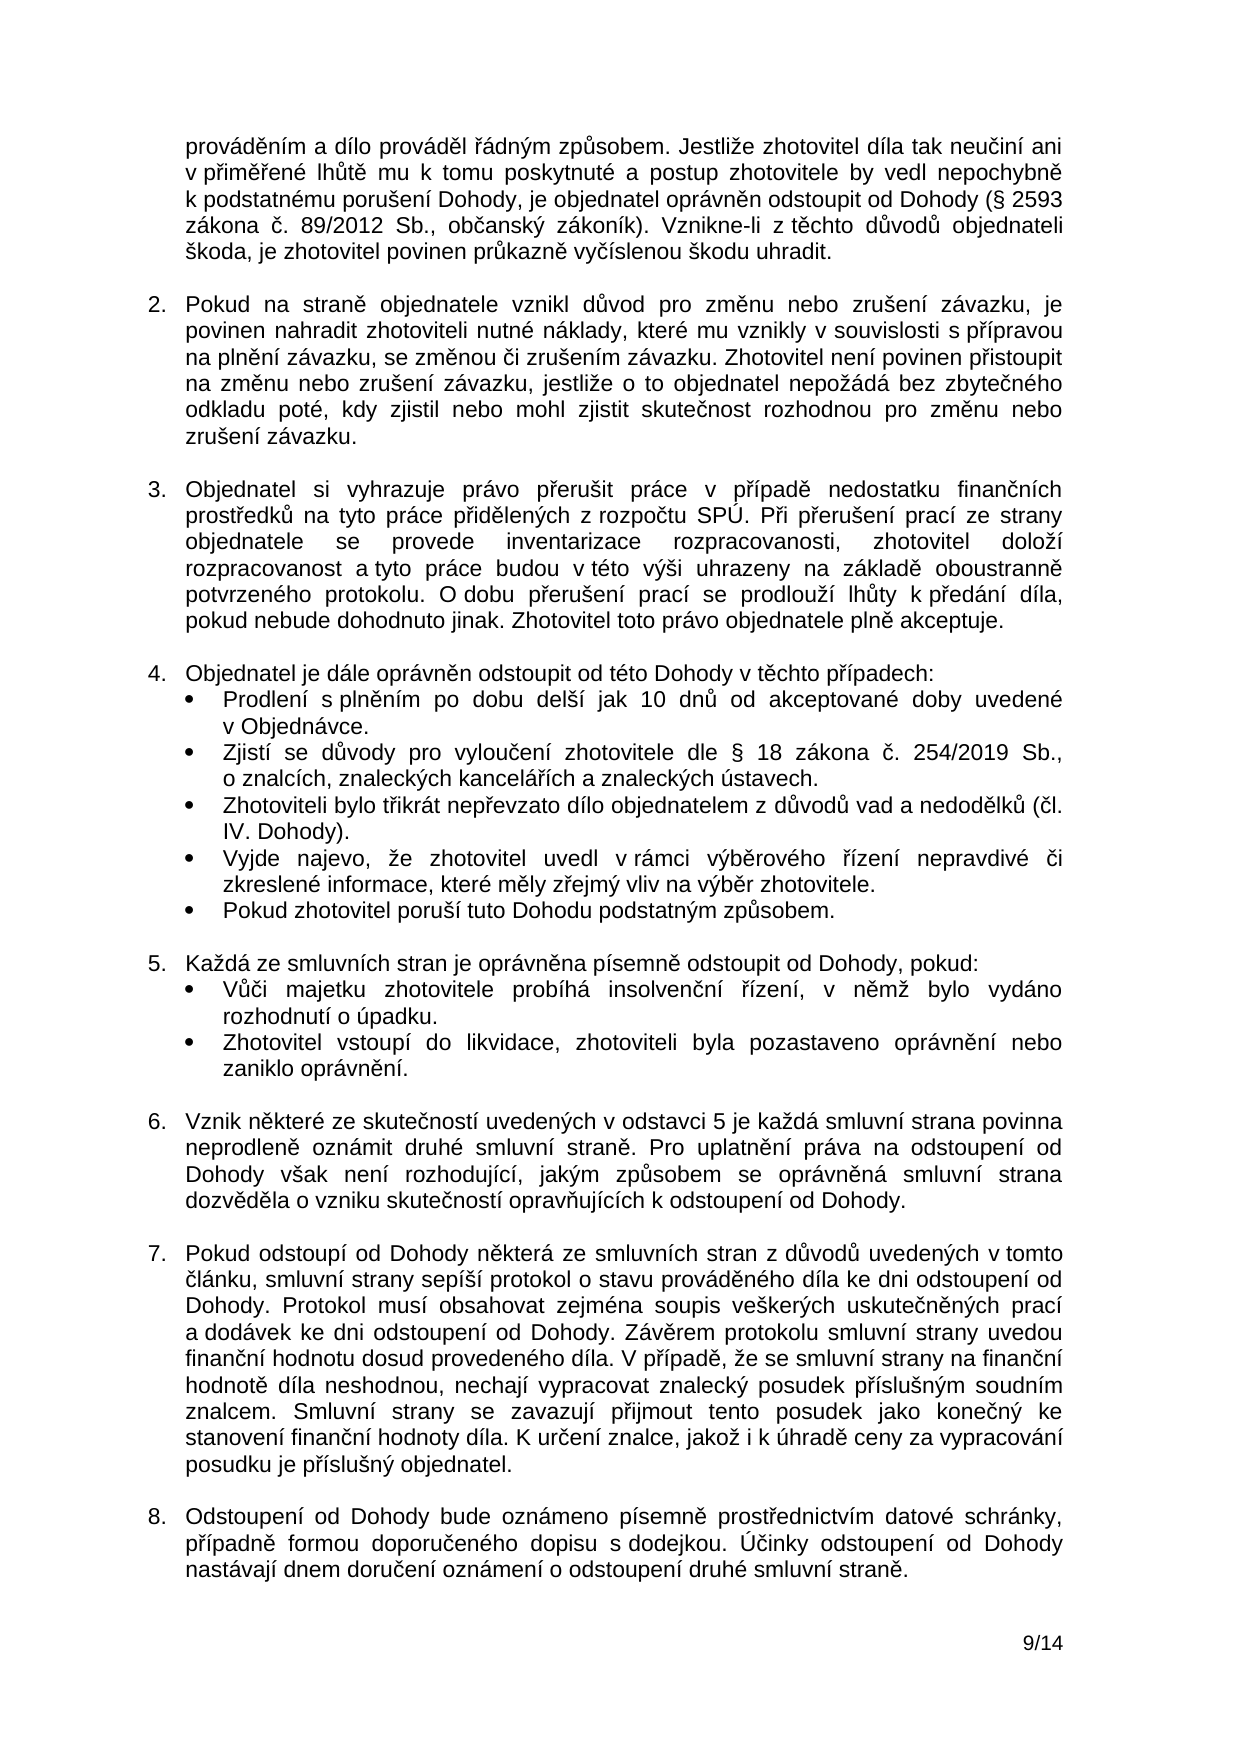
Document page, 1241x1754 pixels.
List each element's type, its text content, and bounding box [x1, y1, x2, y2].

list Zhotovitel vstoupí do likvidace, zhotoviteli byla pozastaveno oprávnění nebo zaniklo oprávnění. [185, 1029, 1063, 1082]
list Objednatel je dále oprávněn odstoupit od této Dohody v těchto případech: [148, 660, 1063, 686]
list Vyjde najevo, že zhotovitel uvedl v rámci výběrového řízení nepravdivé či zkreslené informace, které měly zřejmý vliv na výběr zhotovitele. [185, 844, 1063, 897]
list Pokud zhotovitel poruší tuto Dohodu podstatným způsobem. [185, 897, 1063, 923]
list Zhotoviteli bylo třikrát nepřevzato dílo objednatelem z důvodů vad a nedodělků (čl. IV. Dohody). [185, 792, 1063, 844]
list Odstoupení od Dohody bude oznámeno písemně prostřednictvím datové schránky, případně formou doporučeného dopisu s dodejkou. Účinky odstoupení od Dohody nastávají dnem doručení oznámení o odstoupení druhé smluvní straně. [148, 1503, 1063, 1582]
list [148, 133, 1063, 265]
list Vůči majetku zhotovitele probíhá insolvenční řízení, v němž bylo vydáno rozhodnutí o úpadku. [185, 976, 1063, 1029]
list Objednatel si vyhrazuje právo přerušit práce v případě nedostatku finančních prostředků na tyto práce přidělených z rozpočtu SPÚ. Při přerušení prací ze strany objednatele se provede inventarizace rozpracovanosti, zhotovitel doloží rozpracovanost a tyto práce budou v této výši uhrazeny na základě oboustranně potvrzeného protokolu. O dobu přerušení prací se prodlouží lhůty k předání díla, pokud nebude dohodnuto jinak. Zhotovitel toto právo objednatele plně akceptuje. [148, 476, 1063, 634]
list Pokud odstoupí od Dohody některá ze smluvních stran z důvodů uvedených v tomto článku, smluvní strany sepíší protokol o stavu prováděného díla ke dni odstoupení od Dohody. Protokol musí obsahovat zejména soupis veškerých uskutečněných prací a dodávek ke dni odstoupení od Dohody. Závěrem protokolu smluvní strany uvedou finanční hodnotu dosud provedeného díla. V případě, že se smluvní strany na finanční hodnotě díla neshodnou, nechají vypracovat znalecký posudek příslušným soudním znalcem. Smluvní strany se zavazují přijmout tento posudek jako konečný ke stanovení finanční hodnoty díla. K určení znalce, jakož i k úhradě ceny za vypracování posudku je příslušný objednatel. [148, 1240, 1063, 1477]
list Každá ze smluvních stran je oprávněna písemně odstoupit od Dohody, pokud: [148, 950, 1063, 976]
list Zjistí se důvody pro vyloučení zhotovitele dle § 18 zákona č. 254/2019 Sb., o znalcích, znaleckých kancelářích a znaleckých ústavech. [185, 739, 1063, 792]
list Prodlení s plněním po dobu delší jak 10 dnů od akceptované doby uvedené v Objednávce. [185, 686, 1063, 739]
list Pokud na straně objednatele vznikl důvod pro změnu nebo zrušení závazku, je povinen nahradit zhotoviteli nutné náklady, které mu vznikly v souvislosti s přípravou na plnění závazku, se změnou či zrušením závazku. Zhotovitel není povinen přistoupit na změnu nebo zrušení závazku, jestliže o to objednatel nepožádá bez zbytečného odkladu poté, kdy zjistil nebo mohl zjistit skutečnost rozhodnou pro změnu nebo zrušení závazku. [148, 291, 1063, 449]
list Vznik některé ze skutečností uvedených v odstavci 5 je každá smluvní strana povinna neprodleně oznámit druhé smluvní straně. Pro uplatnění práva na odstoupení od Dohody však není rozhodující, jakým způsobem se oprávněná smluvní strana dozvěděla o vzniku skutečností opravňujících k odstoupení od Dohody. [148, 1108, 1063, 1213]
